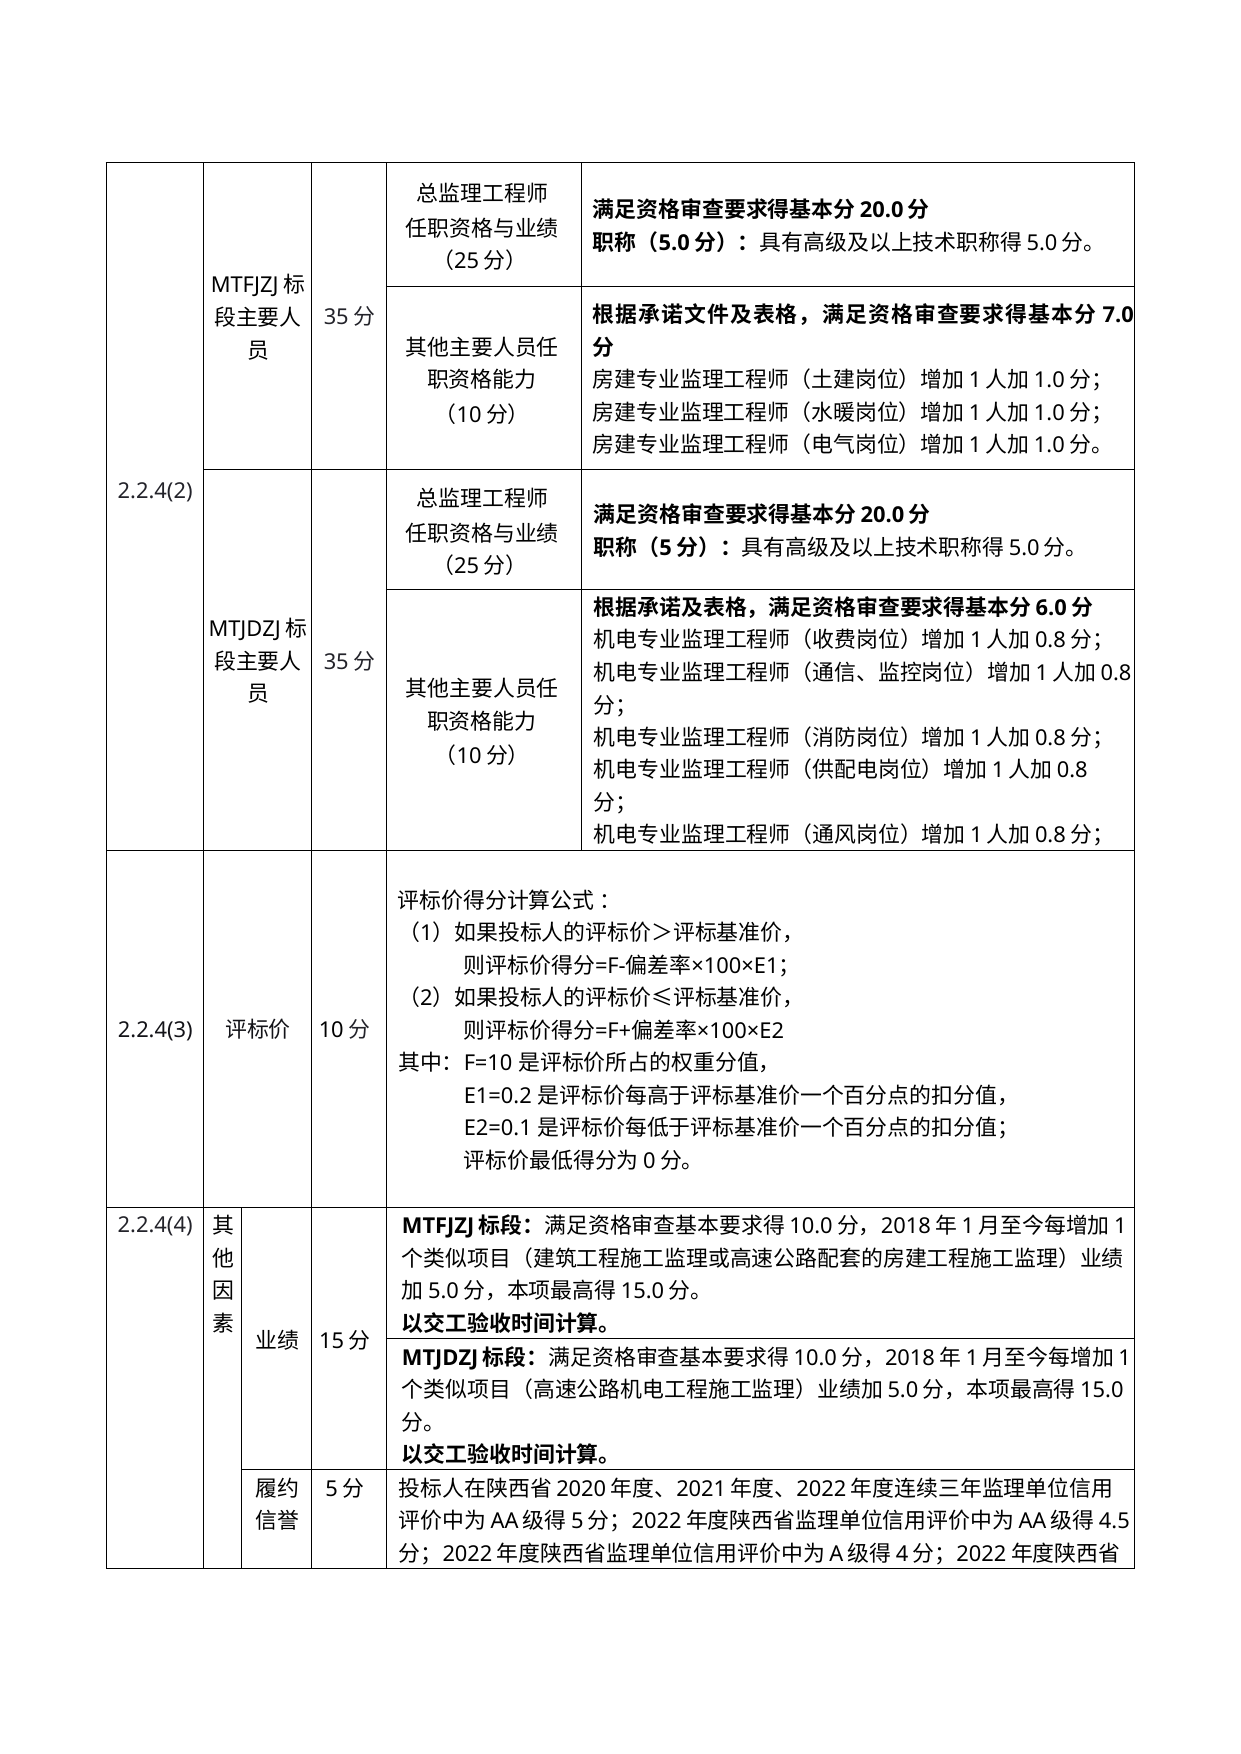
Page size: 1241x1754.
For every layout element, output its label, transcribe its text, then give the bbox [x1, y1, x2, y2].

table_cell 其他主要人员任职资格能力 （10分） [387, 287, 581, 469]
table_cell 5分 [312, 1470, 386, 1568]
table_cell 评标价得分计算公式 ： 如果投标人的评标价＞评标基准价， 则评标价得分=F-偏差率×100×E1； 如果投标人的评标价≤评标基准价， 则评标价得分=F+偏差率×100×E2 其中：F=10 是评标价所占的权重分值， E1=0.2 是评标价每高于评标基准价一个百分点的扣分值， E2=0.1 是评标价每低于评标基准价一个百分点的扣分值； 评标价最低得分为0分。 [387, 851, 1134, 1207]
table_cell MTFJZJ标段：满足资格审查基本要求得10.0分，2018年1月至今每增加1个类似项目（建筑工程施工监理或高速公路配套的房建工程施工监理）业绩加5.0分，本项最高得15.0分。 以交工验收时间计算。 [387, 1208, 1134, 1338]
table_cell 总监理工程师 任职资格与业绩 （25分） [387, 163, 581, 286]
table_cell 总监理工程师 任职资格与业绩 （25分） [387, 470, 581, 589]
table_cell 35分 [312, 163, 386, 469]
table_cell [387, 1470, 1134, 1568]
table_cell 35分 [312, 470, 386, 850]
table_cell 根据承诺及表格，满足资格审查要求得基本分6.0分 机电专业监理工程师（收费岗位）增加1人加0.8分；机电专业监理工程师（通信、监控岗位）增加1人加0.8分； 机电专业监理工程师（消防岗位）增加1人加0.8分； 机电专业监理工程师（供配电岗位）增加1人加0.8分； 机电专业监理工程师（通风岗位）增加1人加0.8分； [582, 590, 1134, 850]
table_cell MTJDZJ标段：满足资格审查基本要求得10.0分，2018年1月至今每增加1个类似项目（高速公路机电工程施工监理）业绩加5.0分，本项最高得15.0分。 以交工验收时间计算。 [387, 1339, 1134, 1469]
table_cell 10分 [312, 851, 386, 1207]
table_cell MTJDZJ标段主要人员 [204, 470, 311, 850]
table_cell 其他主要人员任职资格能力 （10分） [387, 590, 581, 850]
table_cell MTFJZJ标段主要人员 [204, 163, 311, 469]
table_cell 评标价 [204, 851, 311, 1207]
table_cell 15分 [312, 1208, 386, 1469]
table_cell 2.2.4(3) [107, 851, 203, 1207]
table_cell 满足资格审查要求得基本分20.0分 职称（5分）：具有高级及以上技术职称得5.0分。 [582, 470, 1134, 589]
table_cell 业绩 [242, 1208, 311, 1469]
table_cell 2.2.4(4) [107, 1208, 203, 1568]
table_cell 其他因素 [204, 1208, 241, 1568]
table_cell 根据承诺文件及表格，满足资格审查要求得基本分7.0分 房建专业监理工程师（土建岗位）增加1人加1.0分； 房建专业监理工程师（水暖岗位）增加1人加1.0分； 房建专业监理工程师（电气岗位）增加1人加1.0分。 [582, 287, 1134, 469]
table_cell 履约 信誉 [242, 1470, 311, 1568]
table_cell 2.2.4(2) [107, 163, 203, 850]
table_cell 满足资格审查要求得基本分20.0分 职称（5.0分）：具有高级及以上技术职称得5.0分。 [582, 163, 1134, 286]
